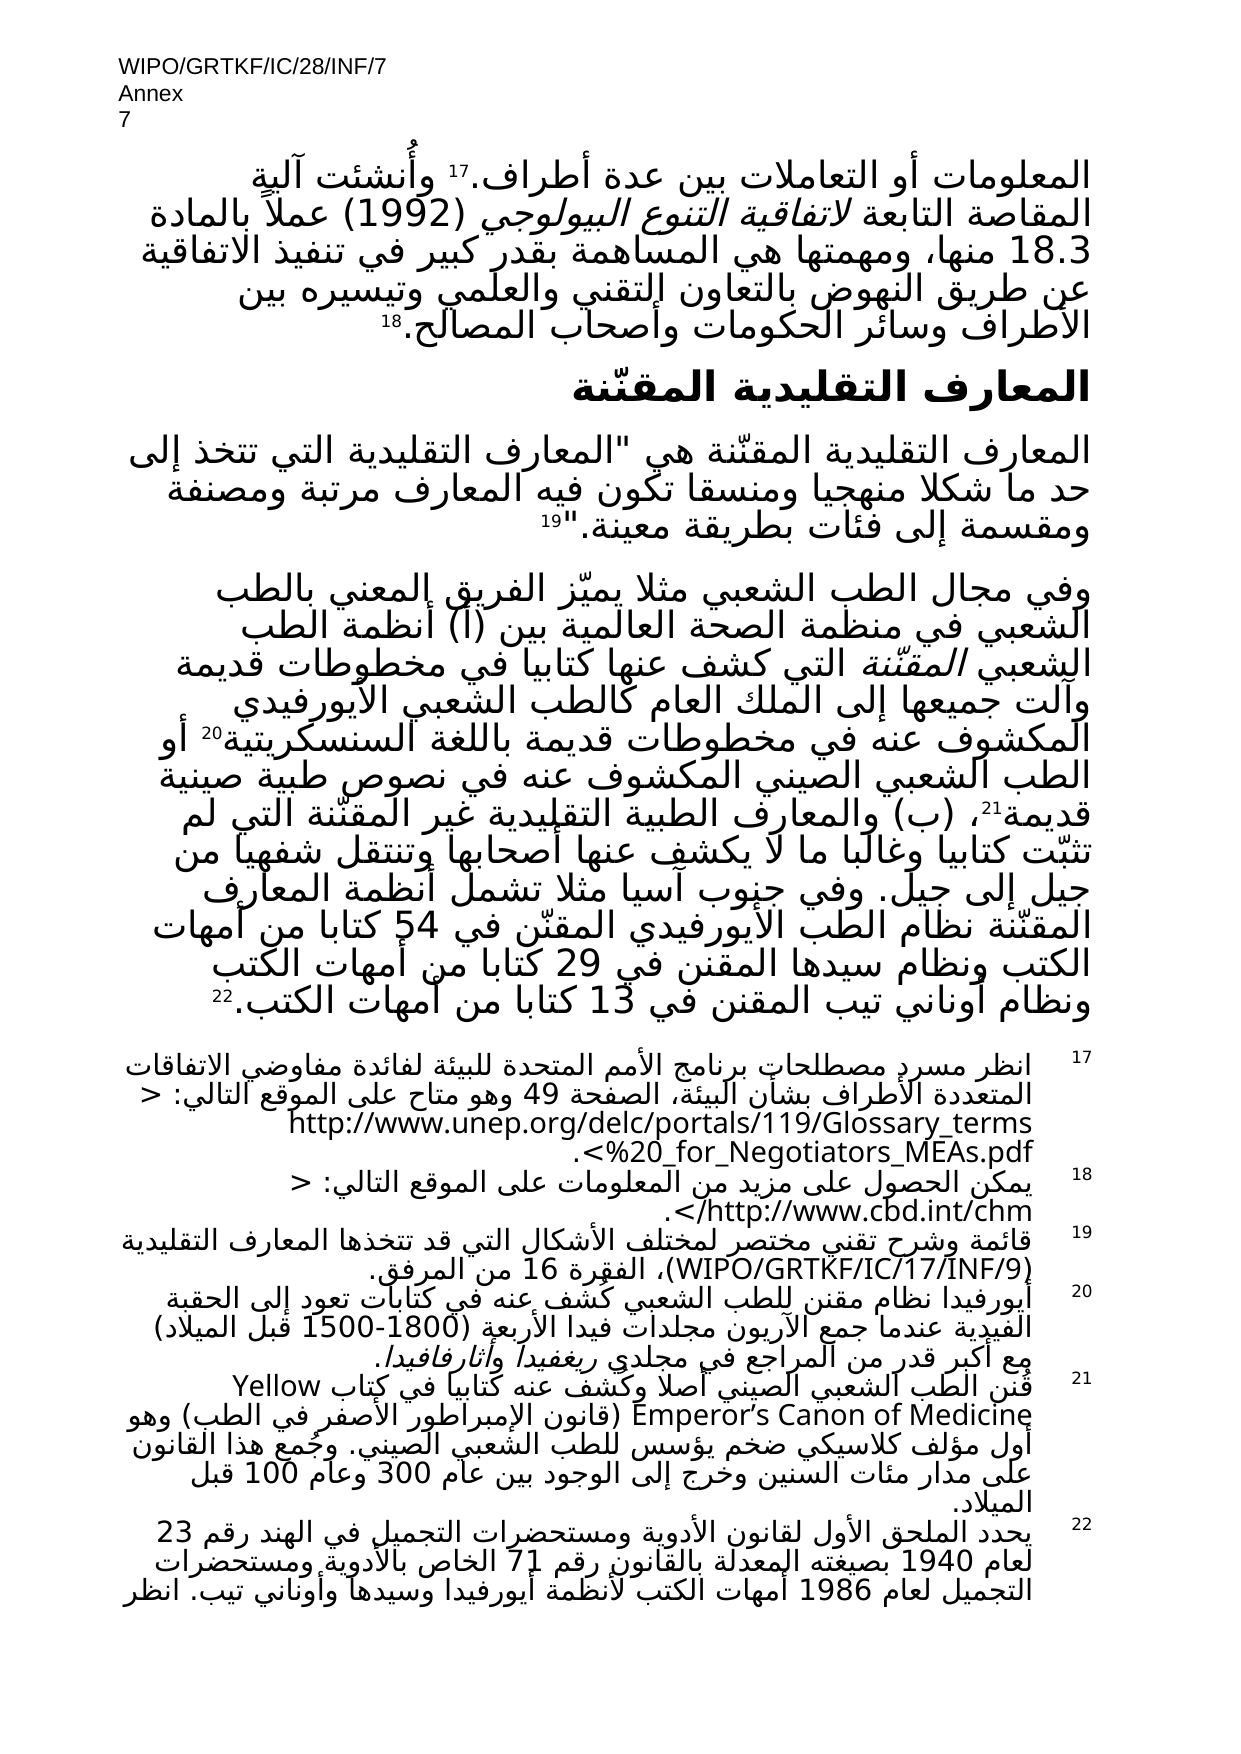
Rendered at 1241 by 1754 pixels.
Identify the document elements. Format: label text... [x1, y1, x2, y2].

text المعارف التقليدية المقنّنة هي "المعارف التقليدية التي تتخذ إلى حد ما شكلا منهجيا ومنسقا تكون فيه المعارف مرتبة ومصنفة ومقسمة إلى فئات بطريقة معينة." [118, 433, 1092, 546]
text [118, 158, 1092, 346]
text المعارف التقليدية المقنّنة [118, 371, 1092, 408]
text وفي مجال الطب الشعبي مثلا يميّز الفريق المعني بالطب الشعبي في منظمة الصحة العالمية بين (أ) أنظمة الطب الشعبي المقنّنة التي كشف عنها كتابيا في مخطوطات قديمة وآلت جميعها إلى الملك العام كالطب الشعبي الأيورفيدي المكشوف عنه في مخطوطات قديمة باللغة السنسكريتية أو الطب الشعبي الصيني المكشوف عنه في نصوص طبية صينية قديمة، (ب) والمعارف الطبية التقليدية غير المقنّنة التي لم تثبّت كتابيا وغالبا ما لا يكشف عنها أصحابها وتنتقل شفهيا من جيل إلى جيل. وفي جنوب آسيا مثلا تشمل أنظمة المعارف المقنّنة نظام الطب الأيورفيدي المقنّن في 54 كتابا من أمهات الكتب ونظام سيدها المقنن في 29 كتابا من أمهات الكتب ونظام أوناني تيب المقنن في 13 كتابا من أمهات الكتب. [118, 571, 1092, 1021]
